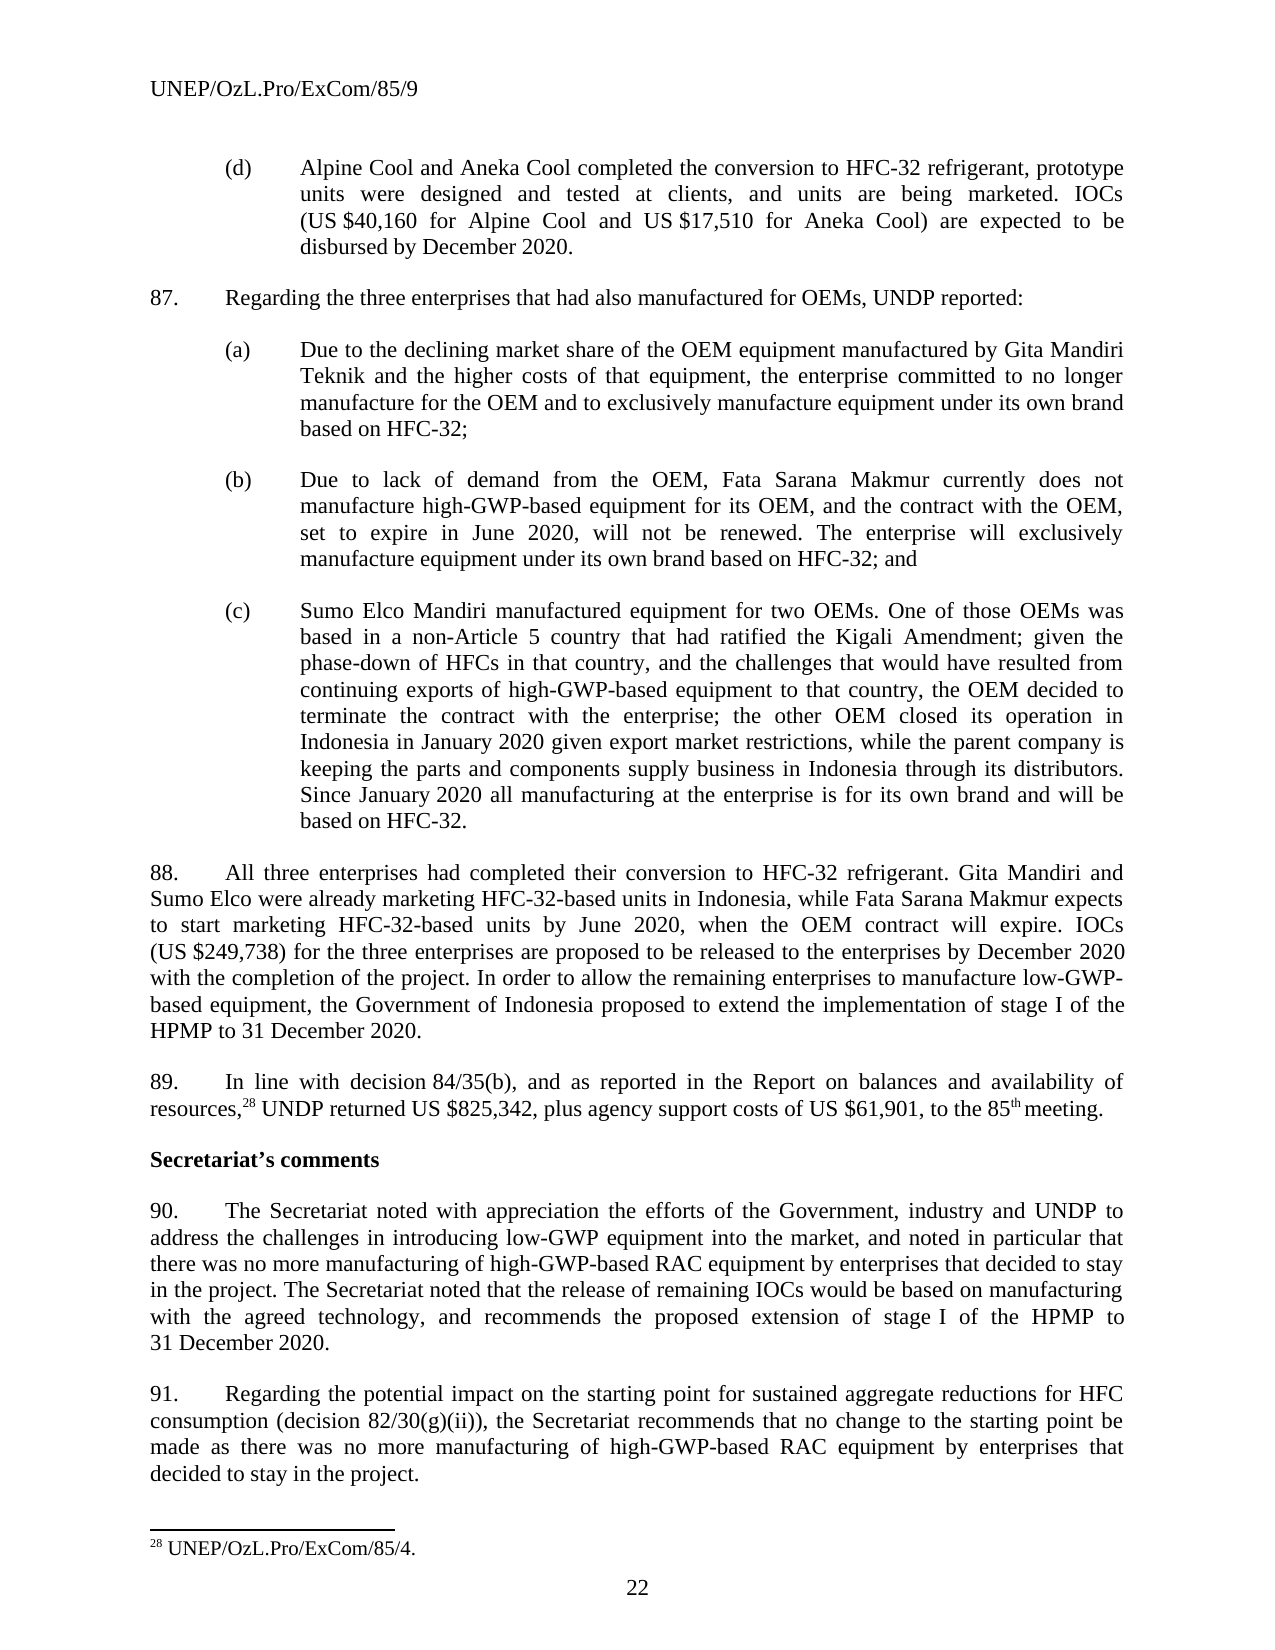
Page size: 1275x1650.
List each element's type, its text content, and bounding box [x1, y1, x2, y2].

subtitle In line with decision 84/35(b), and as reported in the Report on balances and availability of resources, UNDP returned US $825,342, plus agency support costs of US $61,901, to the 85th meeting. [150, 1068, 1125, 1121]
text Secretariat’s comments [150, 1146, 1125, 1172]
subtitle Regarding the potential impact on the starting point for sustained aggregate reductions for HFC consumption (decision 82/30(g)(ii)), the Secretariat recommends that no change to the starting point be made as there was no more manufacturing of high-GWP-based RAC equipment by enterprises that decided to stay in the project. [150, 1381, 1125, 1486]
subtitle The Secretariat noted with appreciation the efforts of the Government, industry and UNDP to address the challenges in introducing low-GWP equipment into the market, and noted in particular that there was no more manufacturing of high-GWP-based RAC equipment by enterprises that decided to stay in the project. The Secretariat noted that the release of remaining IOCs would be based on manufacturing with the agreed technology, and recommends the proposed extension of stage I of the HPMP to 31 December 2020. [150, 1197, 1125, 1356]
subtitle Regarding the three enterprises that had also manufactured for OEMs, UNDP reported: [150, 284, 1125, 311]
subtitle All three enterprises had completed their conversion to HFC-32 refrigerant. Gita Mandiri and Sumo Elco were already marketing HFC-32-based units in Indonesia, while Fata Sarana Makmur expects to start marketing HFC-32-based units by June 2020, when the OEM contract will expire. IOCs (US $249,738) for the three enterprises are proposed to be released to the enterprises by December 2020 with the completion of the project. In order to allow the remaining enterprises to manufacture low-GWP-based equipment, the Government of Indonesia proposed to extend the implementation of stage I of the HPMP to 31 December 2020. [150, 859, 1125, 1043]
subtitle Sumo Elco Mandiri manufactured equipment for two OEMs. One of those OEMs was based in a non-Article 5 country that had ratified the Kigali Amendment; given the phase-down of HFCs in that country, and the challenges that would have resulted from continuing exports of high-GWP-based equipment to that country, the OEM decided to terminate the contract with the enterprise; the other OEM closed its operation in Indonesia in January 2020 given export market restrictions, while the parent company is keeping the parts and components supply business in Indonesia through its distributors. Since January 2020 all manufacturing at the enterprise is for its own brand and will be based on HFC-32. [225, 597, 1125, 834]
subtitle Due to the declining market share of the OEM equipment manufactured by Gita Mandiri Teknik and the higher costs of that equipment, the enterprise committed to no longer manufacture for the OEM and to exclusively manufacture equipment under its own brand based on HFC-32; [225, 336, 1125, 441]
subtitle Due to lack of demand from the OEM, Fata Sarana Makmur currently does not manufacture high-GWP-based equipment for its OEM, and the contract with the OEM, set to expire in June 2020, will not be renewed. The enterprise will exclusively manufacture equipment under its own brand based on HFC-32; and [225, 466, 1125, 572]
subtitle Alpine Cool and Aneka Cool completed the conversion to HFC-32 refrigerant, prototype units were designed and tested at clients, and units are being marketed. IOCs (US $40,160 for Alpine Cool and US $17,510 for Aneka Cool) are expected to be disbursed by December 2020. [225, 154, 1125, 259]
